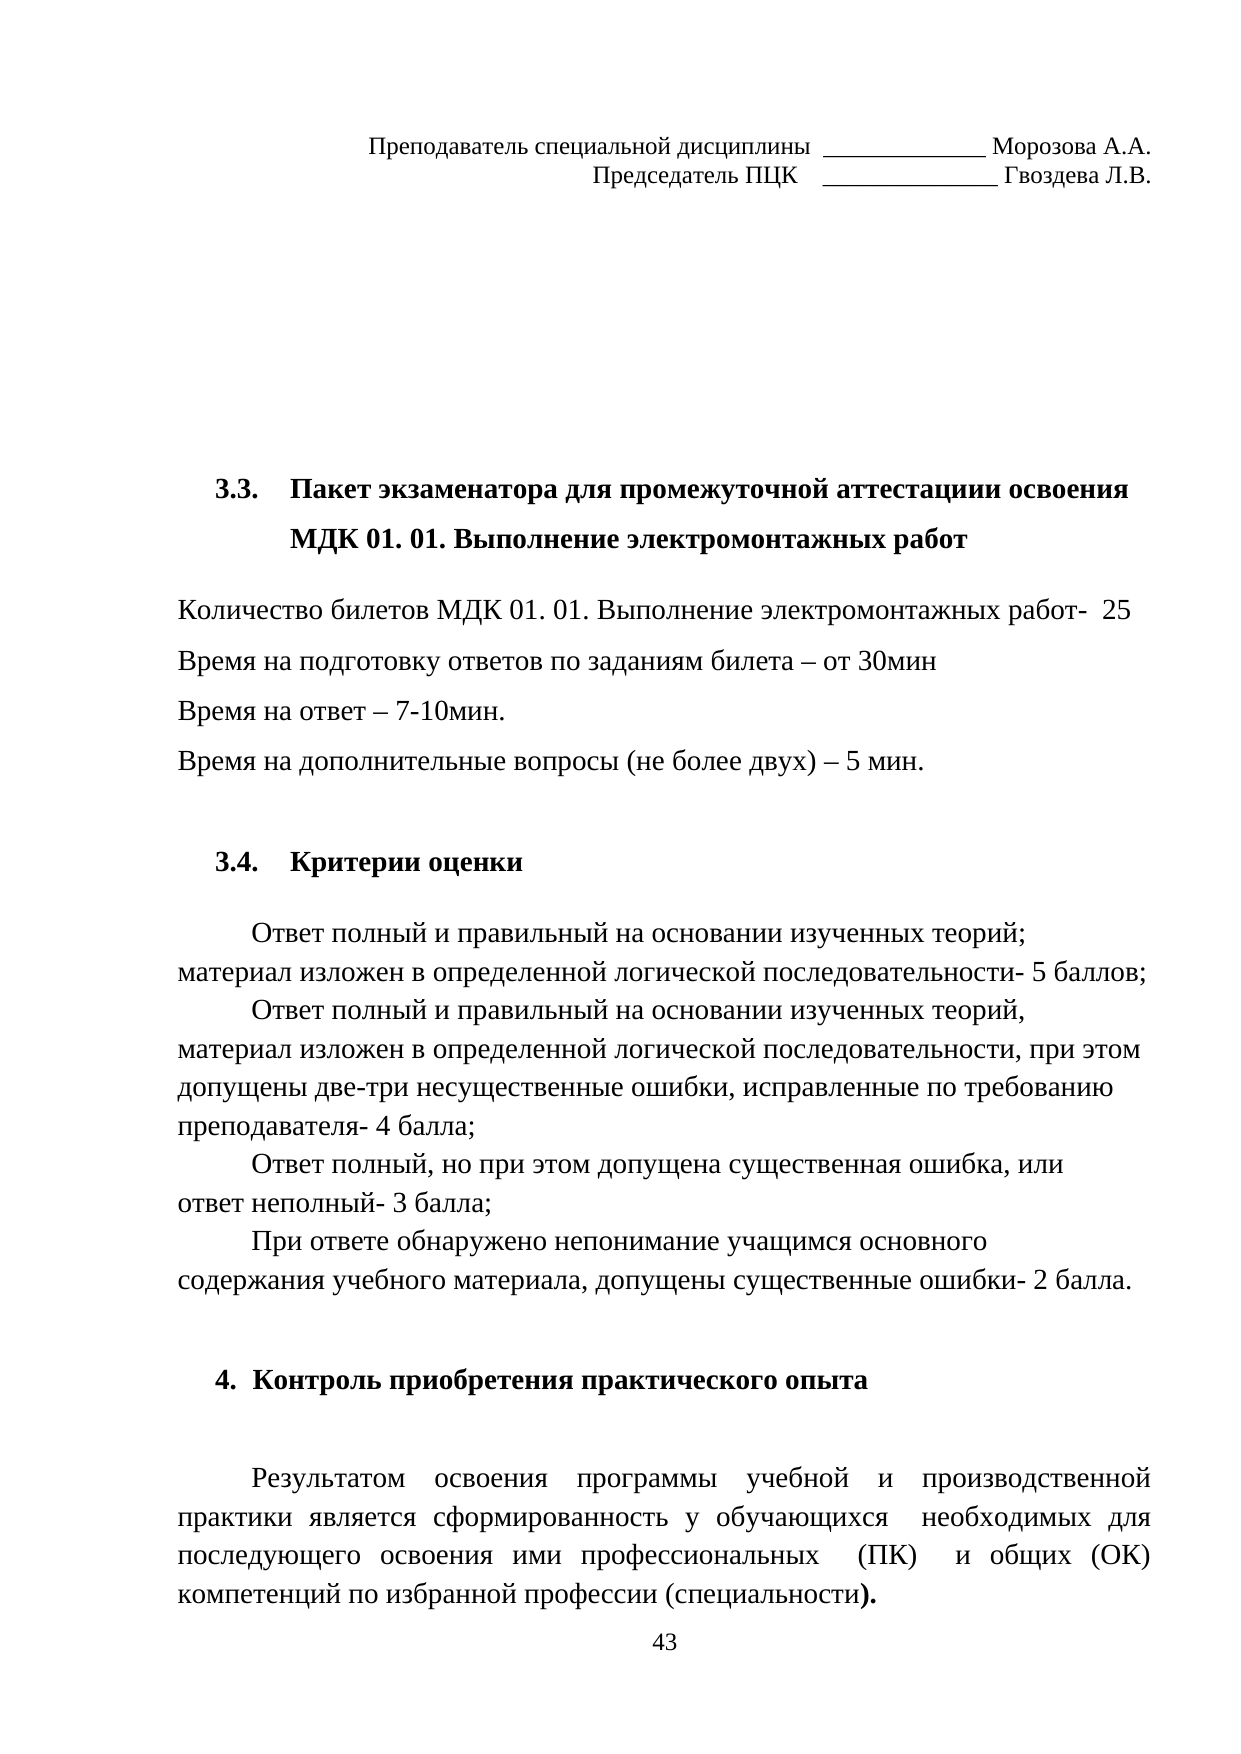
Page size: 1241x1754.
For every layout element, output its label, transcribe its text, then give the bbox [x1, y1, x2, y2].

text Результатом освоения программы учебной и производственной практики является сформированность у обучающихся необходимых для последующего освоения ими профессиональных (ПК) и общих (ОК) компетенций по избранной профессии (специальности). [177, 1460, 1152, 1609]
text Время на дополнительные вопросы (не более двух) – 5 мин. [177, 743, 1152, 777]
text Председатель ПЦК ______________ Гвоздева Л.В. [177, 160, 1152, 189]
text допущены две-три несущественные ошибки, исправленные по требованию [177, 1069, 1152, 1103]
text Время на подготовку ответов по заданиям билета – от 30мин [177, 643, 1152, 676]
text Ответ полный, но при этом допущена существенная ошибка, или [177, 1146, 1152, 1180]
text Количество билетов МДК 01. 01. Выполнение электромонтажных работ- 25 [177, 592, 1152, 626]
list Пакет экзаменатора для промежуточной аттестациии освоения МДК 01. 01. Выполнение электромонтажных работ [215, 471, 1152, 555]
text преподавателя- 4 балла; [177, 1108, 1152, 1141]
text Преподаватель специальной дисциплины _____________ Морозова А.А. [177, 131, 1152, 160]
list Контроль приобретения практического опыта [215, 1362, 1152, 1396]
text материал изложен в определенной логической последовательности- 5 баллов; [177, 954, 1152, 987]
text Время на ответ – 7-10мин. [177, 693, 1152, 727]
text содержания учебного материала, допущены существенные ошибки- 2 балла. [177, 1262, 1152, 1296]
text ответ неполный- 3 балла; [177, 1185, 1152, 1218]
text При ответе обнаружено непонимание учащимся основного [177, 1223, 1152, 1257]
text Ответ полный и правильный на основании изученных теорий, [177, 992, 1152, 1026]
text материал изложен в определенной логической последовательности, при этом [177, 1031, 1152, 1064]
text Ответ полный и правильный на основании изученных теорий; [177, 915, 1152, 949]
list Критерии оценки [215, 844, 1152, 878]
